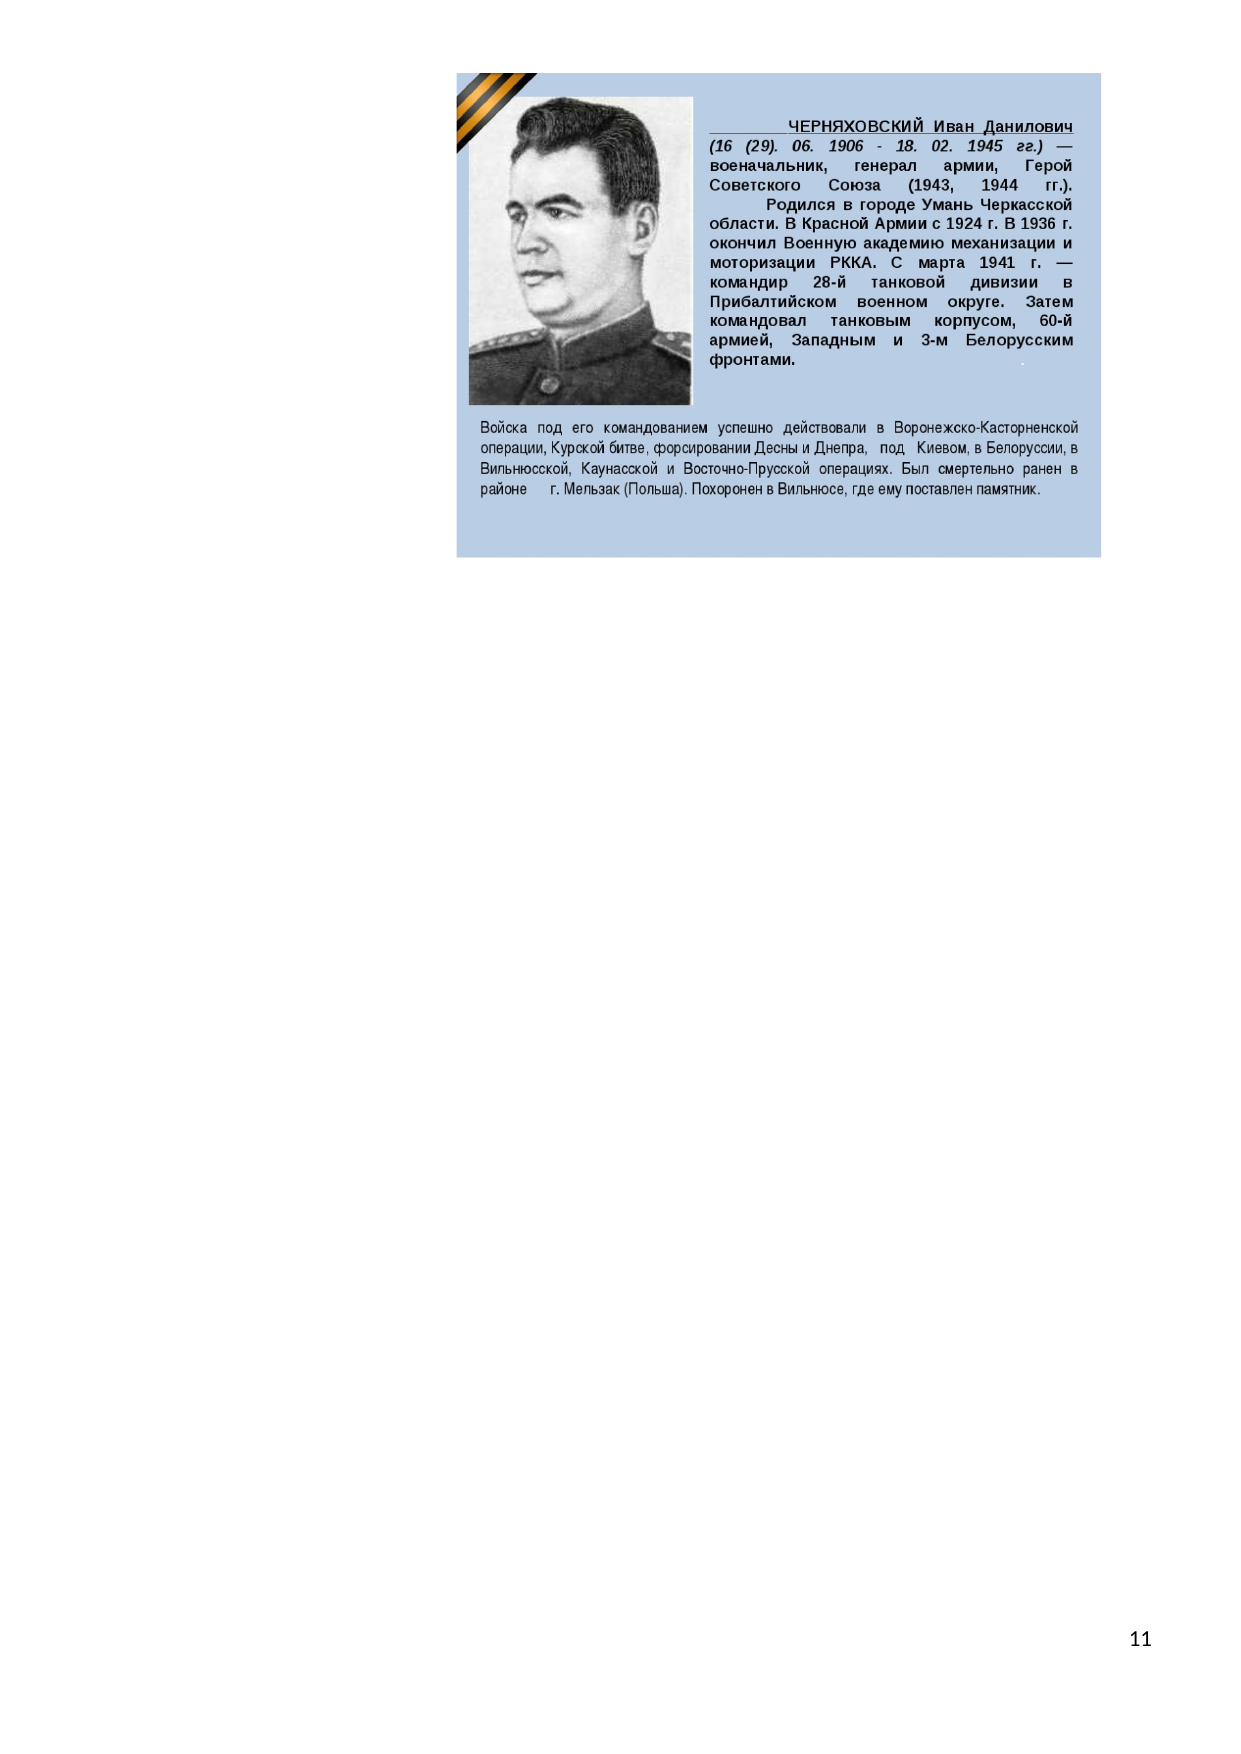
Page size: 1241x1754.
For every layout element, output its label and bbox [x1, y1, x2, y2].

picture [456, 73, 1102, 558]
